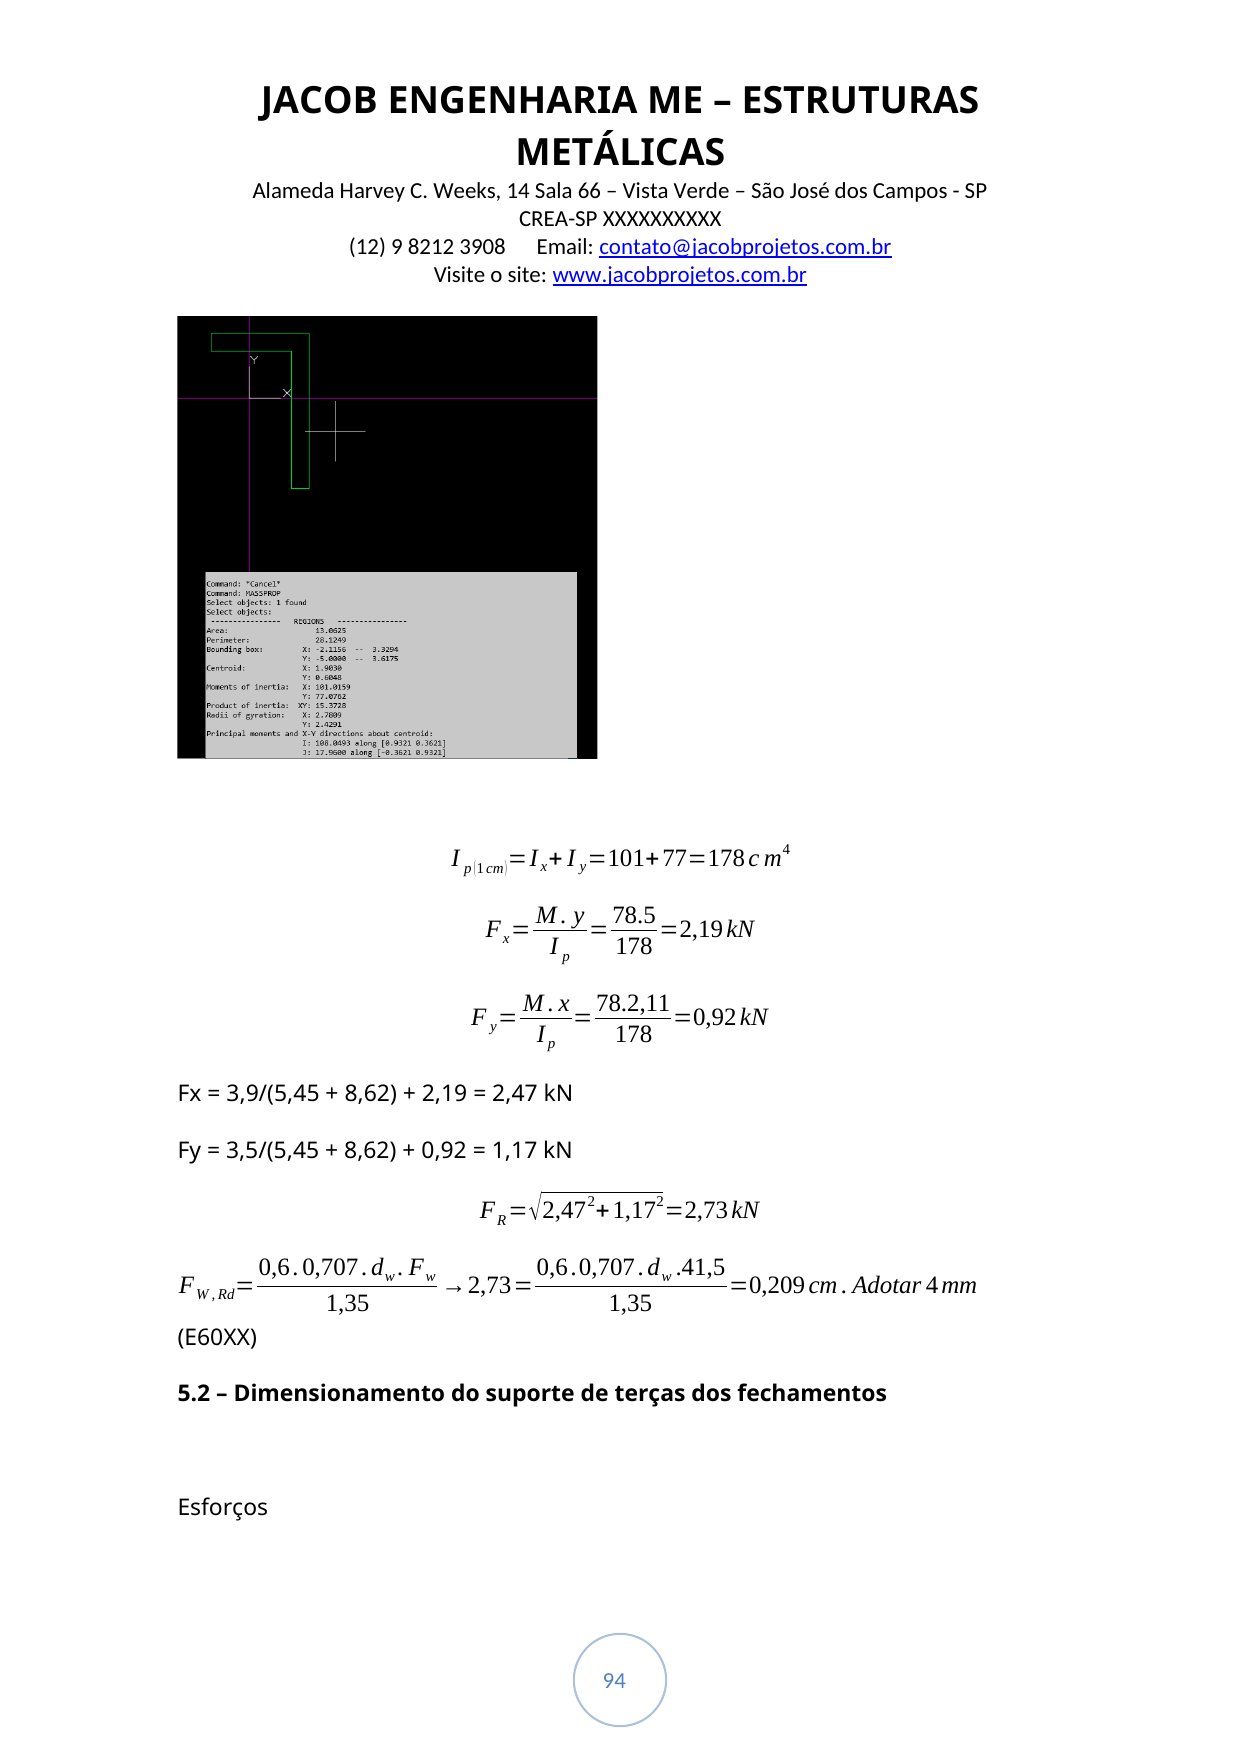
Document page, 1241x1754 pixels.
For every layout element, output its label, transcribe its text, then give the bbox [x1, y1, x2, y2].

text Fy = 3,5/(5,45 + 8,62) + 0,92 = 1,17 kN [177, 1134, 1063, 1165]
text (E60XX) [177, 1253, 1063, 1352]
text Fx = 3,9/(5,45 + 8,62) + 2,19 = 2,47 kN [177, 1077, 1063, 1108]
picture [177, 316, 598, 759]
text Esforços [177, 1491, 1063, 1522]
text 5.2 – Dimensionamento do suporte de terças dos fechamentos [177, 1377, 1063, 1408]
